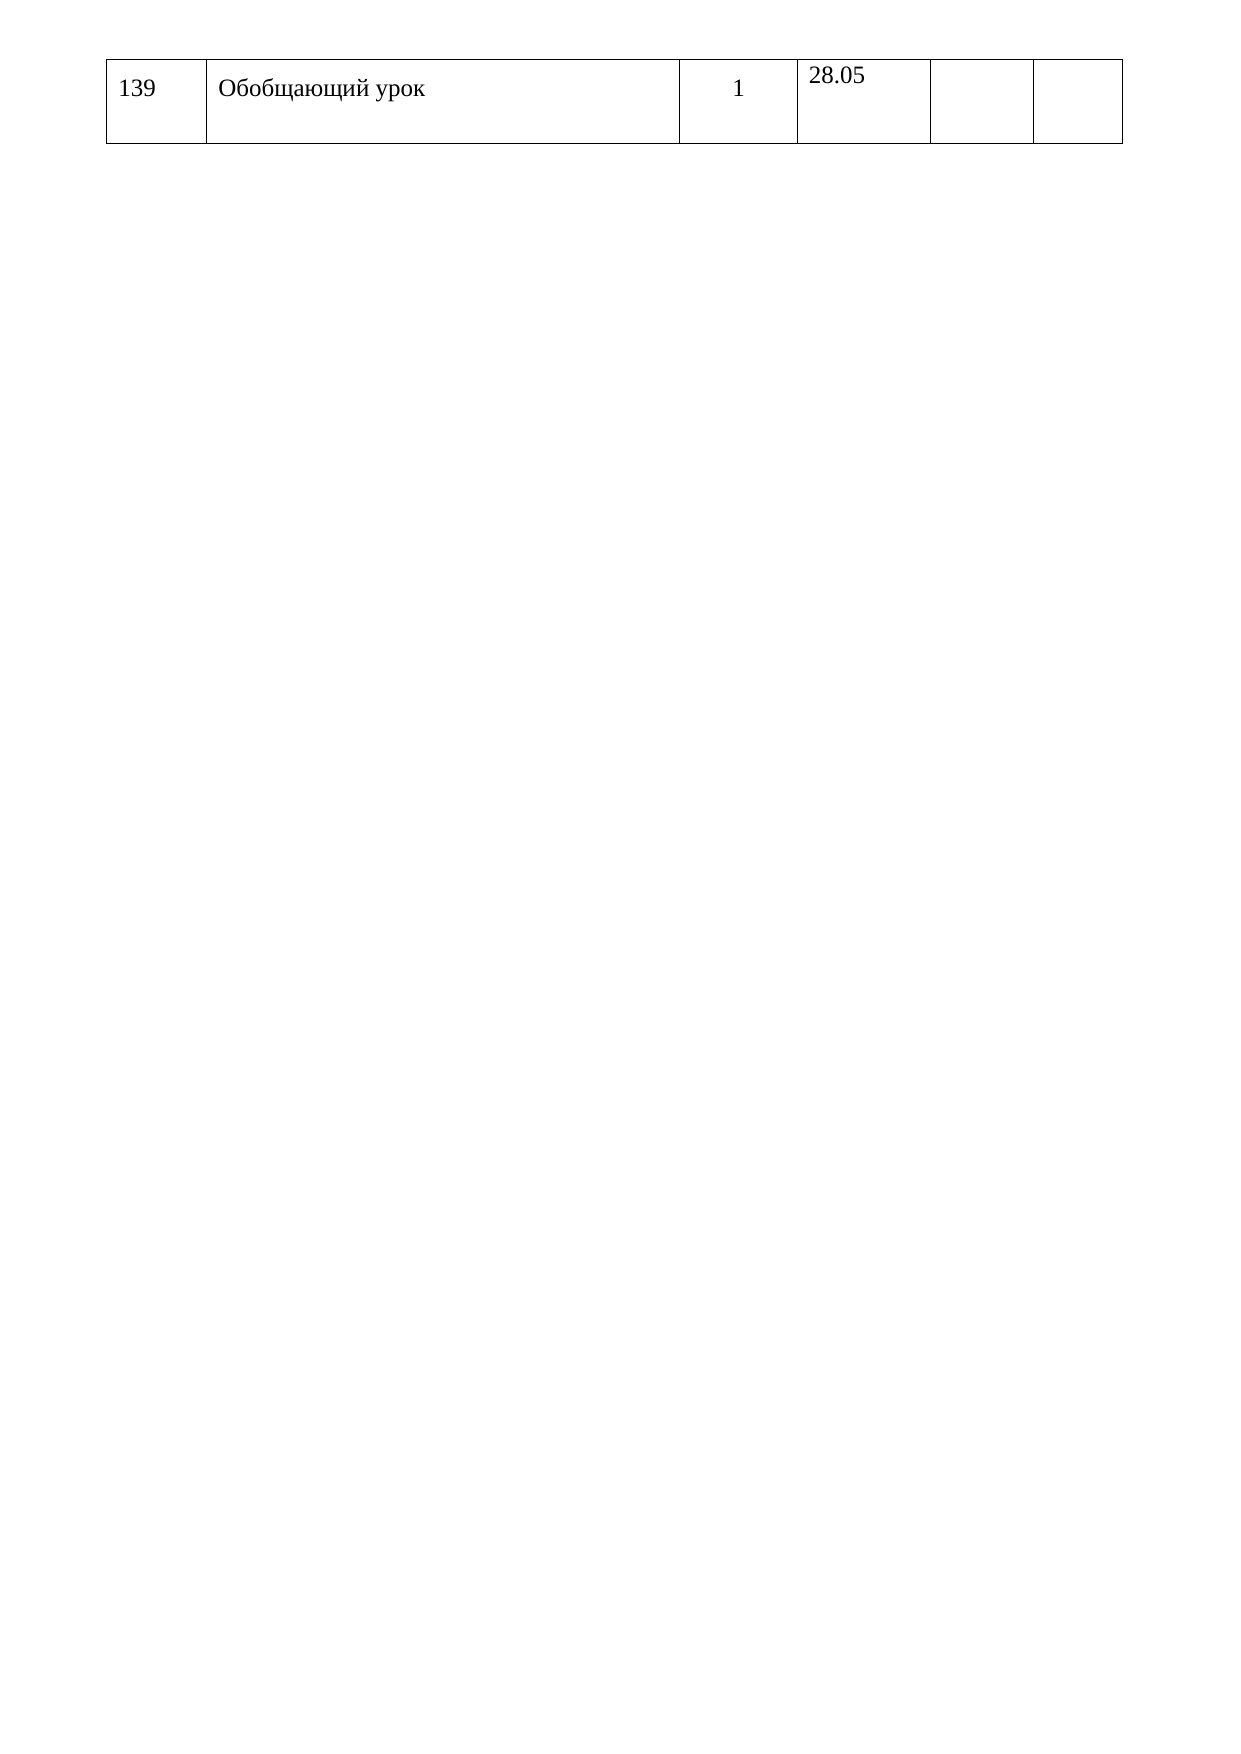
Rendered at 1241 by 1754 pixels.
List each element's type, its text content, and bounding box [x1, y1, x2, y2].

table_cell 139 [107, 60, 206, 143]
table_cell 1 [680, 60, 797, 143]
table_cell 28.05 [798, 60, 930, 143]
table_cell [1034, 60, 1122, 143]
table_cell Обобщающий урок [207, 60, 679, 143]
table_cell [931, 60, 1033, 143]
